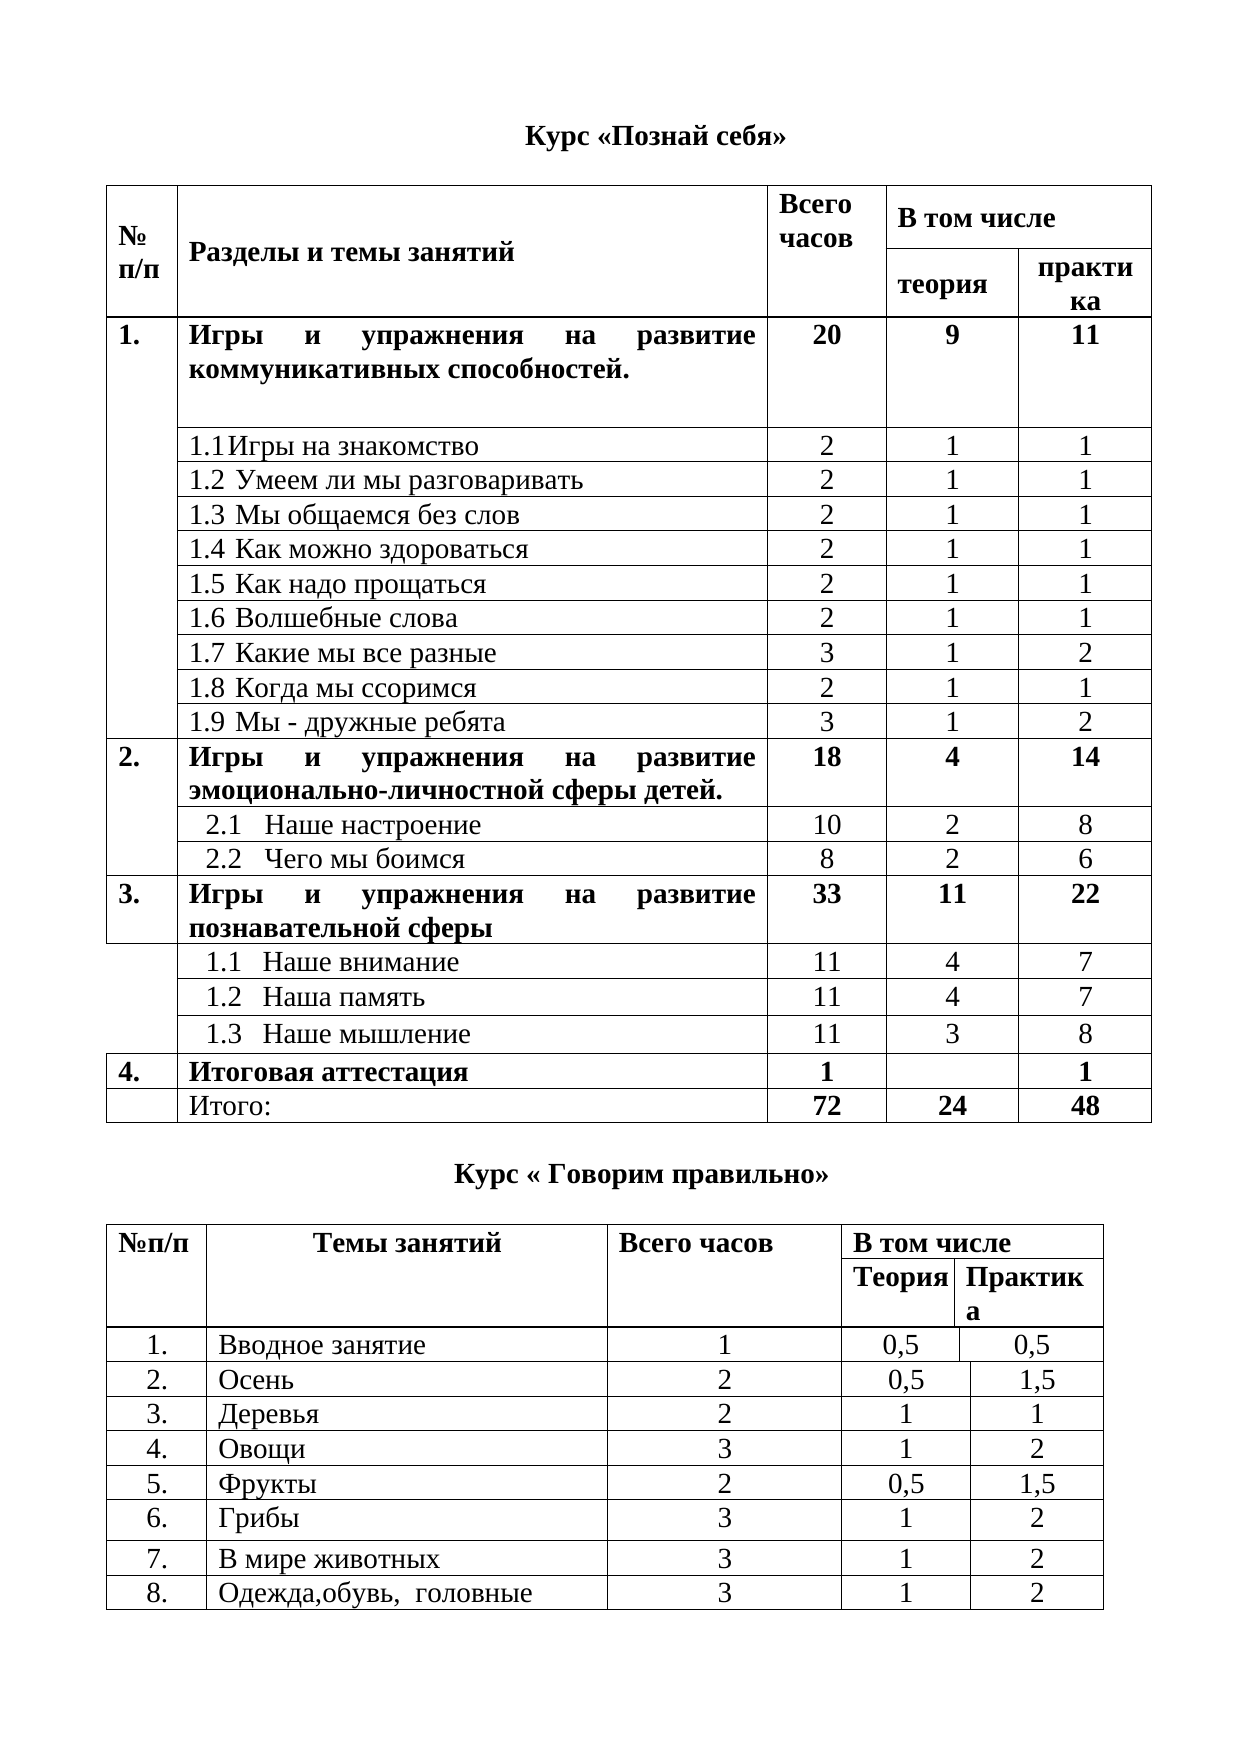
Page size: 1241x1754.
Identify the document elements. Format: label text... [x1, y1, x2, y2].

table_cell 1 [1019, 497, 1151, 530]
table_cell 0,5 [960, 1328, 1103, 1361]
table_cell 8 [1019, 807, 1151, 841]
table_cell 72 [768, 1089, 886, 1122]
table_cell Фрукты [207, 1466, 607, 1499]
table_cell 2 [608, 1397, 841, 1430]
table_cell 1. [107, 1328, 206, 1361]
table_cell 1 [887, 497, 1018, 530]
table_cell 2 [971, 1541, 1103, 1574]
table_cell 2 [971, 1500, 1103, 1540]
table_cell 2 [768, 428, 886, 461]
table_cell 1 [1019, 428, 1151, 461]
table_cell 3 [887, 1016, 1018, 1053]
table_header Всего часов [768, 186, 886, 316]
table_cell Вводное занятие [207, 1328, 607, 1361]
table_cell 1 [842, 1431, 970, 1465]
table_cell Какие мы все разные [178, 635, 767, 669]
table_cell 1 [1019, 531, 1151, 565]
table_cell 6. [107, 1500, 206, 1540]
table_header Разделы и темы занятий [178, 186, 767, 316]
table_cell 11 [887, 876, 1018, 943]
table_cell 2 [768, 670, 886, 703]
table_cell 1 [1019, 566, 1151, 599]
table_cell Овощи [207, 1431, 607, 1465]
table_cell 2 [768, 462, 886, 496]
table_cell Волшебные слова [178, 601, 767, 634]
table_cell 0,5 [842, 1362, 970, 1396]
table_cell 3. [107, 1397, 206, 1430]
table_cell 1 [887, 428, 1018, 461]
table_cell Итого: [178, 1089, 767, 1122]
table_cell 1 [887, 531, 1018, 565]
table_cell Итоговая аттестация [178, 1054, 767, 1087]
table_cell 2 [608, 1466, 841, 1499]
table_cell 2 [887, 842, 1018, 875]
table_cell 1 [842, 1500, 970, 1540]
table_cell 4. [107, 1054, 177, 1087]
table_cell 2 [768, 497, 886, 530]
table_cell 11 [768, 944, 886, 978]
table_cell 1 [842, 1397, 970, 1430]
table_cell Наше мышление [178, 1016, 767, 1053]
table_cell 7. [107, 1541, 206, 1574]
table_cell 11 [1019, 318, 1151, 427]
table_cell 1,5 [971, 1466, 1103, 1499]
table_cell 1 [608, 1328, 841, 1361]
table_cell Деревья [207, 1397, 607, 1430]
table_cell 14 [1019, 739, 1151, 806]
table_cell 33 [768, 876, 886, 943]
text Курс « Говорим правильно» [118, 1157, 1165, 1190]
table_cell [207, 1576, 607, 1609]
table_cell 2. [107, 1362, 206, 1396]
table_cell Теория [842, 1259, 954, 1326]
table_cell Наше настроение [178, 807, 767, 841]
table_cell [107, 1089, 177, 1122]
table_cell Когда мы ссоримся [178, 670, 767, 703]
table_cell 6 [1019, 842, 1151, 875]
table_header Темы занятий [207, 1225, 607, 1326]
table_cell 24 [887, 1089, 1018, 1122]
table_cell 1 [768, 1054, 886, 1087]
table_cell 11 [768, 1016, 886, 1053]
table_cell 8. [107, 1576, 206, 1609]
table_cell Игры и упражнения на развитие коммуникативных способностей. [178, 318, 767, 427]
table_cell 1. [107, 318, 177, 738]
table_cell Наше внимание [178, 944, 767, 978]
table_cell 3 [608, 1576, 841, 1609]
table_cell 2 [971, 1576, 1103, 1609]
table_cell 2 [768, 601, 886, 634]
table_cell 11 [768, 979, 886, 1015]
table_cell 1 [887, 601, 1018, 634]
table_cell 2 [1019, 635, 1151, 669]
table_cell Умеем ли мы разговаривать [178, 462, 767, 496]
table_cell Практика [955, 1259, 1103, 1326]
table_cell 3. [107, 876, 177, 943]
table_cell 3 [768, 704, 886, 738]
table_cell 4. [107, 1431, 206, 1465]
table_cell Игры на знакомство [178, 428, 767, 461]
table_cell 1 [887, 670, 1018, 703]
table_cell 2 [608, 1362, 841, 1396]
table_cell 3 [608, 1500, 841, 1540]
table_cell 3 [608, 1431, 841, 1465]
table_cell 1 [842, 1576, 970, 1609]
table_cell 7 [1019, 944, 1151, 978]
table_cell 7 [1019, 979, 1151, 1015]
table_header №п/п [107, 1225, 206, 1326]
table_cell 2 [1019, 704, 1151, 738]
table_header № п/п [107, 186, 177, 316]
table_cell 3 [608, 1541, 841, 1574]
table_cell 1 [842, 1541, 970, 1574]
table_cell 2 [768, 566, 886, 599]
table_cell 2 [971, 1431, 1103, 1465]
table_cell Игры и упражнения на развитие эмоционально-личностной сферы детей. [178, 739, 767, 806]
table_header В том числе [887, 186, 1151, 248]
table_cell 4 [887, 979, 1018, 1015]
table_cell 8 [1019, 1016, 1151, 1053]
table_cell 2 [768, 531, 886, 565]
table_cell 1 [1019, 670, 1151, 703]
table_cell 3 [768, 635, 886, 669]
table_cell Чего мы боимся [178, 842, 767, 875]
table_cell 1 [887, 704, 1018, 738]
table_cell 1 [971, 1397, 1103, 1430]
table_cell 9 [887, 318, 1018, 427]
table_header Всего часов [608, 1225, 841, 1326]
table_cell 2 [887, 807, 1018, 841]
table_cell 20 [768, 318, 886, 427]
table_cell 22 [1019, 876, 1151, 943]
table_cell Осень [207, 1362, 607, 1396]
text Курс «Познай себя» [118, 118, 1165, 152]
table_cell 8 [768, 842, 886, 875]
table_cell Как можно здороваться [178, 531, 767, 565]
table_cell 1 [887, 635, 1018, 669]
table_cell Мы - дружные ребята [178, 704, 767, 738]
table_cell Грибы [207, 1500, 607, 1540]
table_cell 1 [1019, 601, 1151, 634]
table_cell 0,5 [842, 1466, 970, 1499]
table_cell 1 [1019, 1054, 1151, 1087]
table_cell 18 [768, 739, 886, 806]
table_cell 1 [887, 462, 1018, 496]
table_cell теория [887, 249, 1018, 316]
table_cell Наша память [178, 979, 767, 1015]
table_cell 2. [107, 739, 177, 875]
table_header В том числе [842, 1225, 1103, 1258]
table_cell 1,5 [971, 1362, 1103, 1396]
table_cell [887, 1054, 1018, 1087]
table_cell Мы общаемся без слов [178, 497, 767, 530]
table_cell Игры и упражнения на развитие познавательной сферы [178, 876, 767, 943]
table_cell 0,5 [842, 1328, 959, 1361]
table_cell В мире животных [207, 1541, 607, 1574]
table_cell 5. [107, 1466, 206, 1499]
table_cell 1 [887, 566, 1018, 599]
table_cell Как надо прощаться [178, 566, 767, 599]
table_cell 4 [887, 739, 1018, 806]
table_cell практика [1019, 249, 1151, 316]
table_cell 1 [1019, 462, 1151, 496]
table_cell 48 [1019, 1089, 1151, 1122]
table_cell 10 [768, 807, 886, 841]
table_cell 4 [887, 944, 1018, 978]
